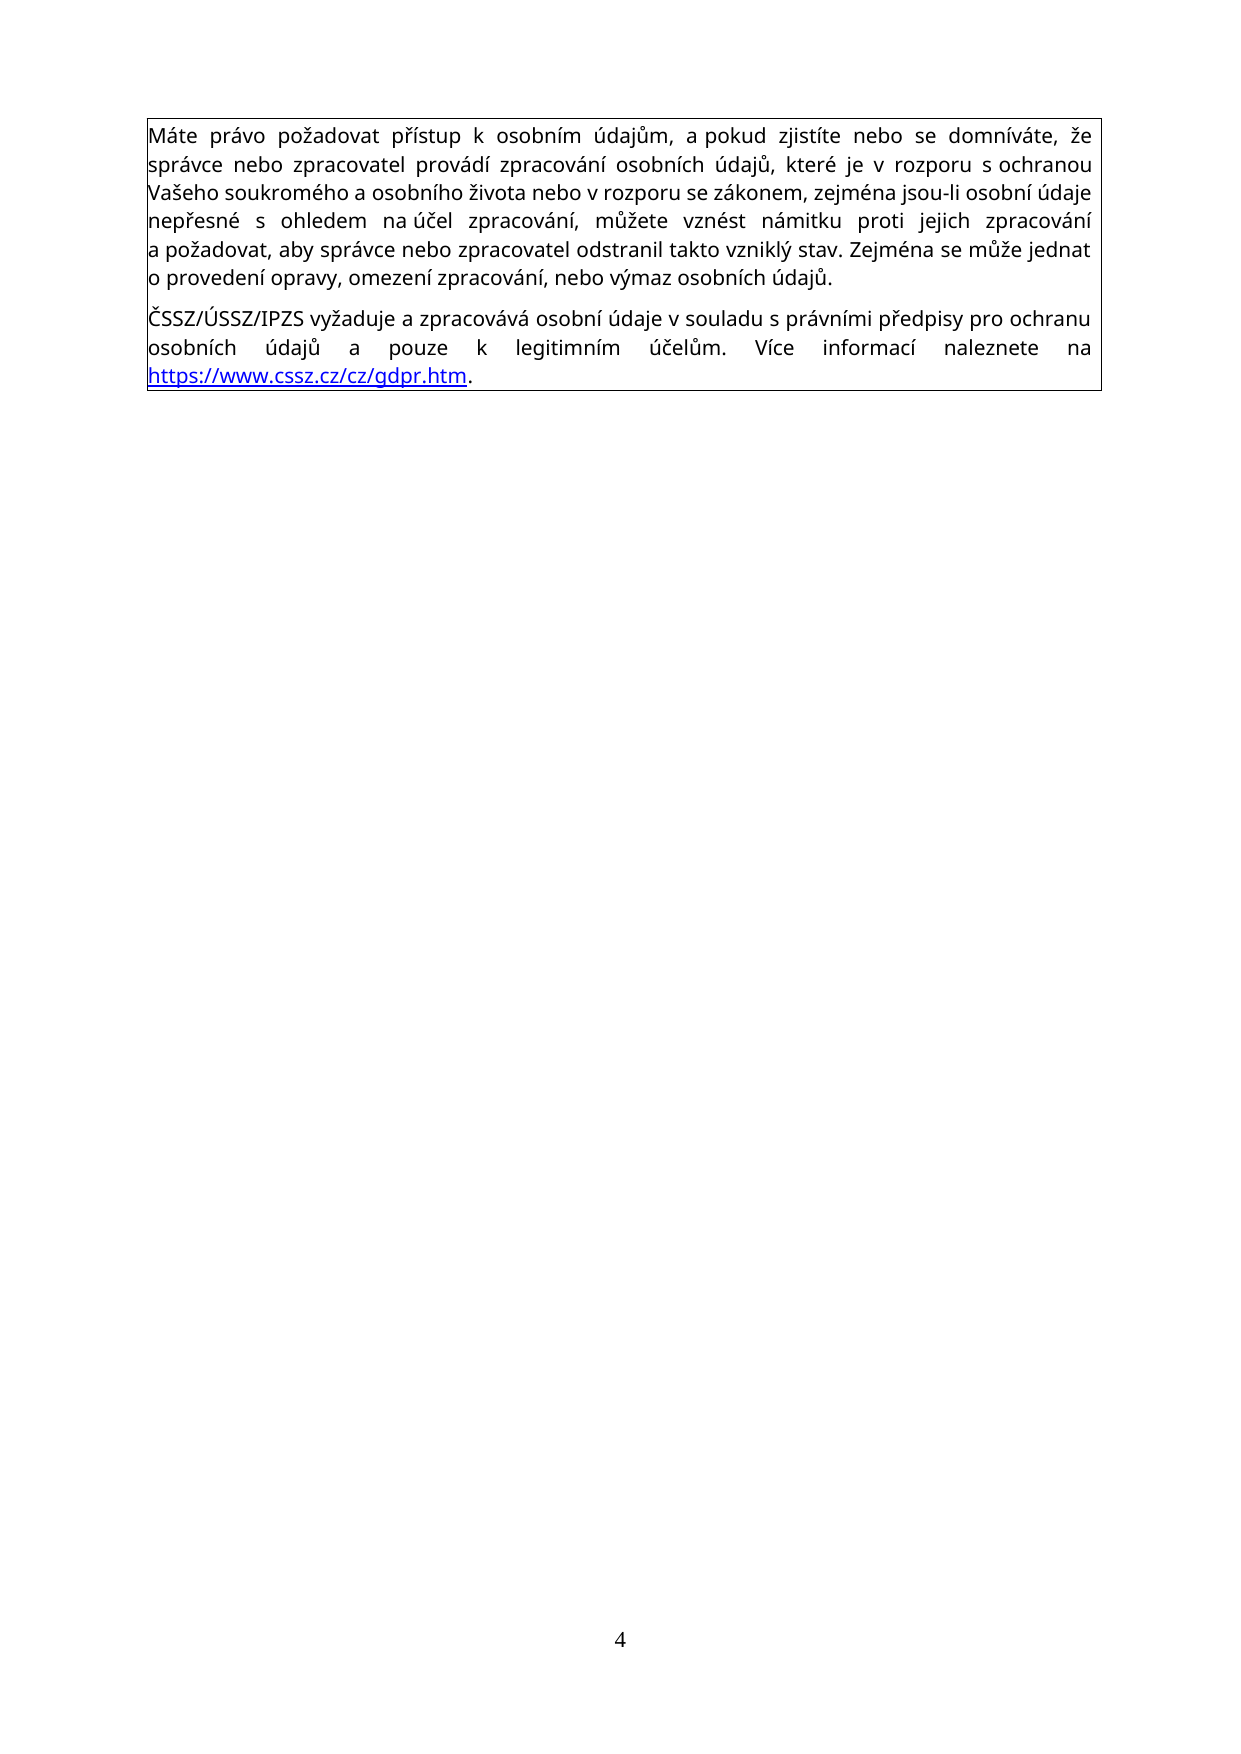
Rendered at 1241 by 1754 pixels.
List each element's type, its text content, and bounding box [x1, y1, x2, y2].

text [148, 119, 1101, 292]
text ČSSZ/ÚSSZ/IPZS vyžaduje a zpracovává osobní údaje v souladu s právními předpisy pro ochranu osobních údajů a pouze k legitimním účelům. Více informací naleznete na https://www.cssz.cz/cz/gdpr.htm. [148, 301, 1101, 390]
